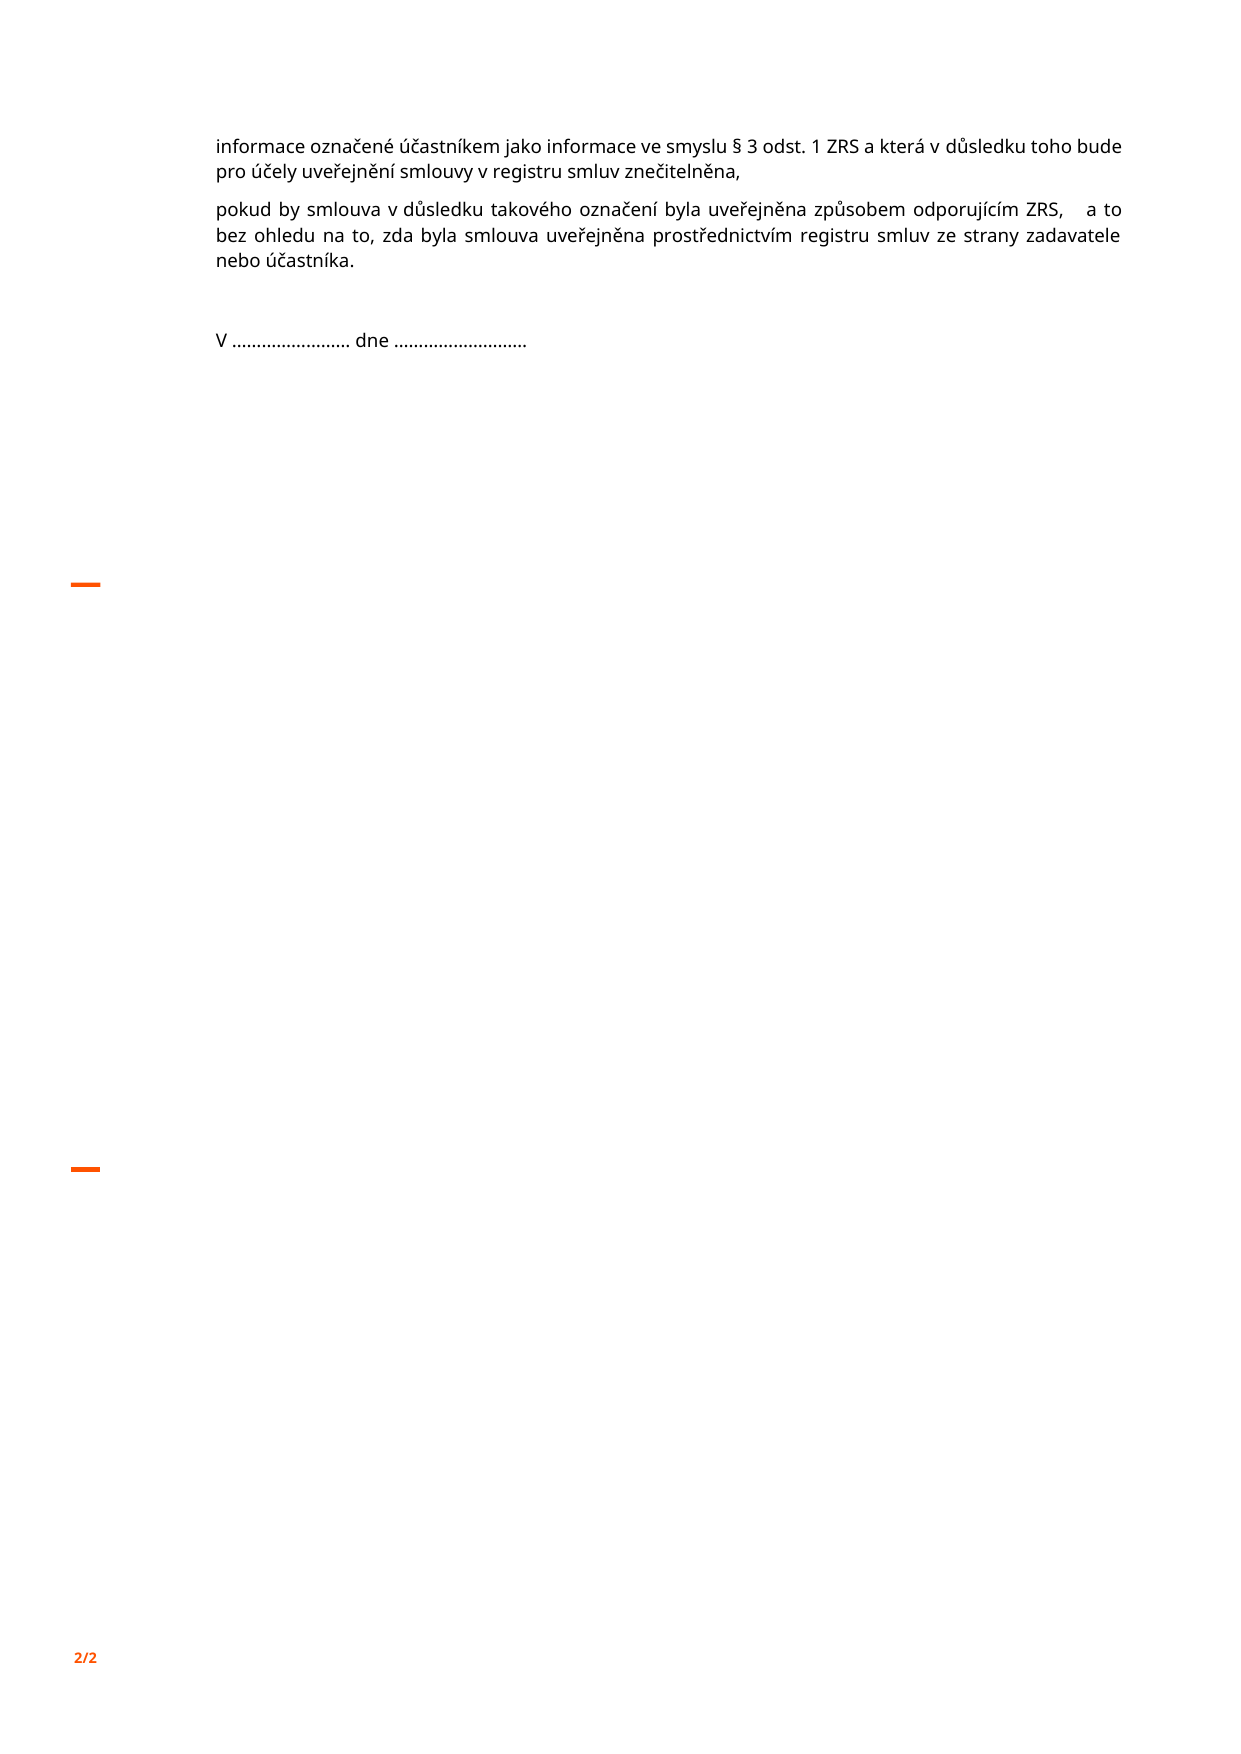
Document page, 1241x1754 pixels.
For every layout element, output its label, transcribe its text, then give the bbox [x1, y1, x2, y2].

text V …………………… dne ……………………… [216, 324, 1121, 353]
text pokud by smlouva v důsledku takového označení byla uveřejněna způsobem odporujícím ZRS, a to bez ohledu na to, zda byla smlouva uveřejněna prostřednictvím registru smluv ze strany zadavatele nebo účastníka. [216, 197, 1122, 273]
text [216, 133, 1122, 184]
